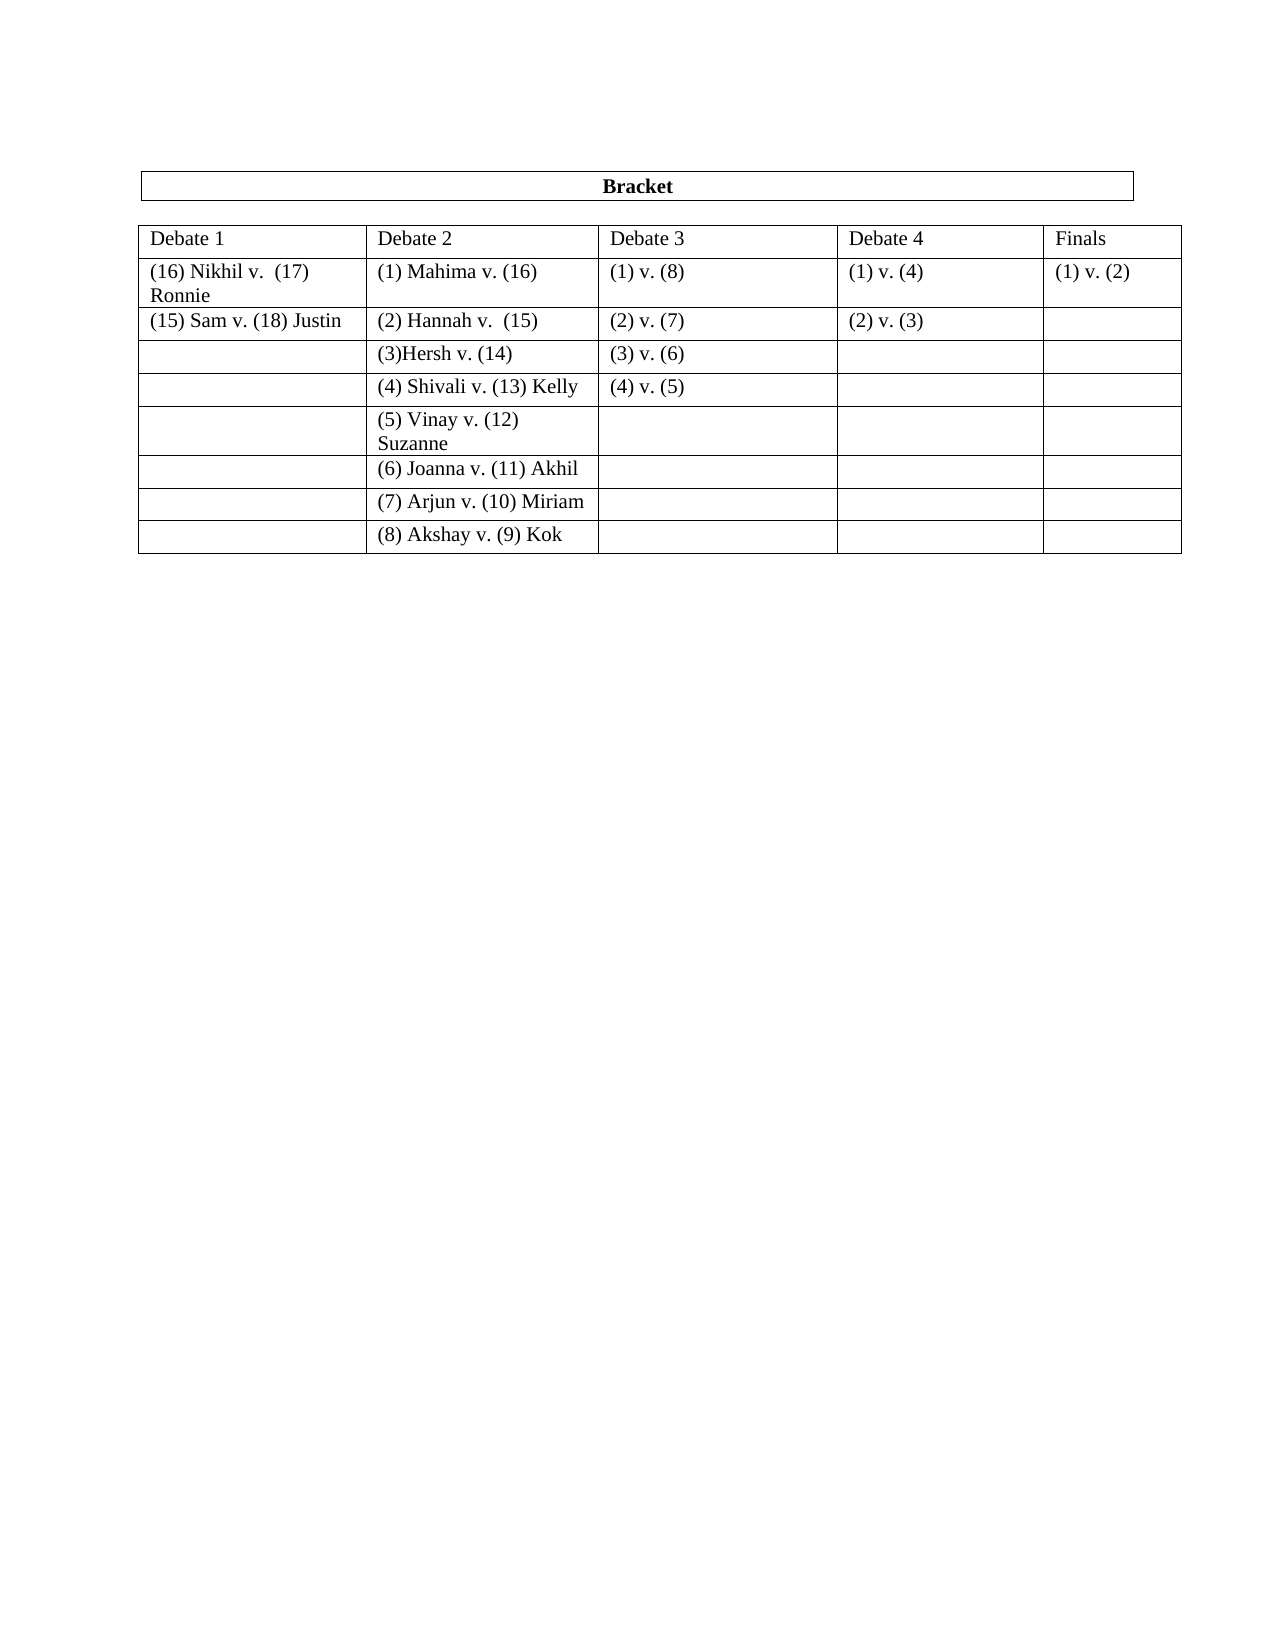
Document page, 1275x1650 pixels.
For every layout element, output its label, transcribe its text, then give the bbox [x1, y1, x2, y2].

table_cell (5) Vinay v. (12) Suzanne [367, 407, 598, 455]
table_cell (1) Mahima v. (16) [367, 259, 598, 307]
table_cell [1044, 489, 1181, 520]
table_cell [139, 407, 366, 455]
table_cell [1044, 341, 1181, 373]
table_cell [838, 456, 1043, 488]
table_cell [599, 456, 837, 488]
table_cell [139, 341, 366, 373]
table_cell [1044, 407, 1181, 455]
table_cell (2) v. (7) [599, 308, 837, 340]
table_cell [838, 341, 1043, 373]
table_cell (1) v. (4) [838, 259, 1043, 307]
table_cell [139, 456, 366, 488]
table_cell [139, 374, 366, 406]
table_cell [1044, 308, 1181, 340]
table_cell [838, 374, 1043, 406]
table_cell [139, 489, 366, 520]
table_header Debate 2 [367, 226, 598, 258]
table_header Debate 1 [139, 226, 366, 258]
table_cell [599, 521, 837, 553]
table_cell (2) Hannah v. (15) [367, 308, 598, 340]
table_cell (16) Nikhil v. (17) Ronnie [139, 259, 366, 307]
table_cell (2) v. (3) [838, 308, 1043, 340]
table_cell [139, 521, 366, 553]
table_cell (7) Arjun v. (10) Miriam [367, 489, 598, 520]
table_cell (4) v. (5) [599, 374, 837, 406]
table_cell (6) Joanna v. (11) Akhil [367, 456, 598, 488]
table_cell [1044, 374, 1181, 406]
table_cell [838, 407, 1043, 455]
subtitle Bracket [142, 172, 1133, 200]
table_cell (3) v. (6) [599, 341, 837, 373]
table_cell [1044, 521, 1181, 553]
table_cell [599, 407, 837, 455]
table_cell (4) Shivali v. (13) Kelly [367, 374, 598, 406]
table_header Debate 3 [599, 226, 837, 258]
table_cell [599, 489, 837, 520]
table_cell [838, 489, 1043, 520]
table_cell (15) Sam v. (18) Justin [139, 308, 366, 340]
table_header Debate 4 [838, 226, 1043, 258]
table_cell (1) v. (8) [599, 259, 837, 307]
table_header Finals [1044, 226, 1181, 258]
table_cell (1) v. (2) [1044, 259, 1181, 307]
table_cell (8) Akshay v. (9) Kok [367, 521, 598, 553]
table_cell [1044, 456, 1181, 488]
table_cell [838, 521, 1043, 553]
table_cell (3)Hersh v. (14) [367, 341, 598, 373]
